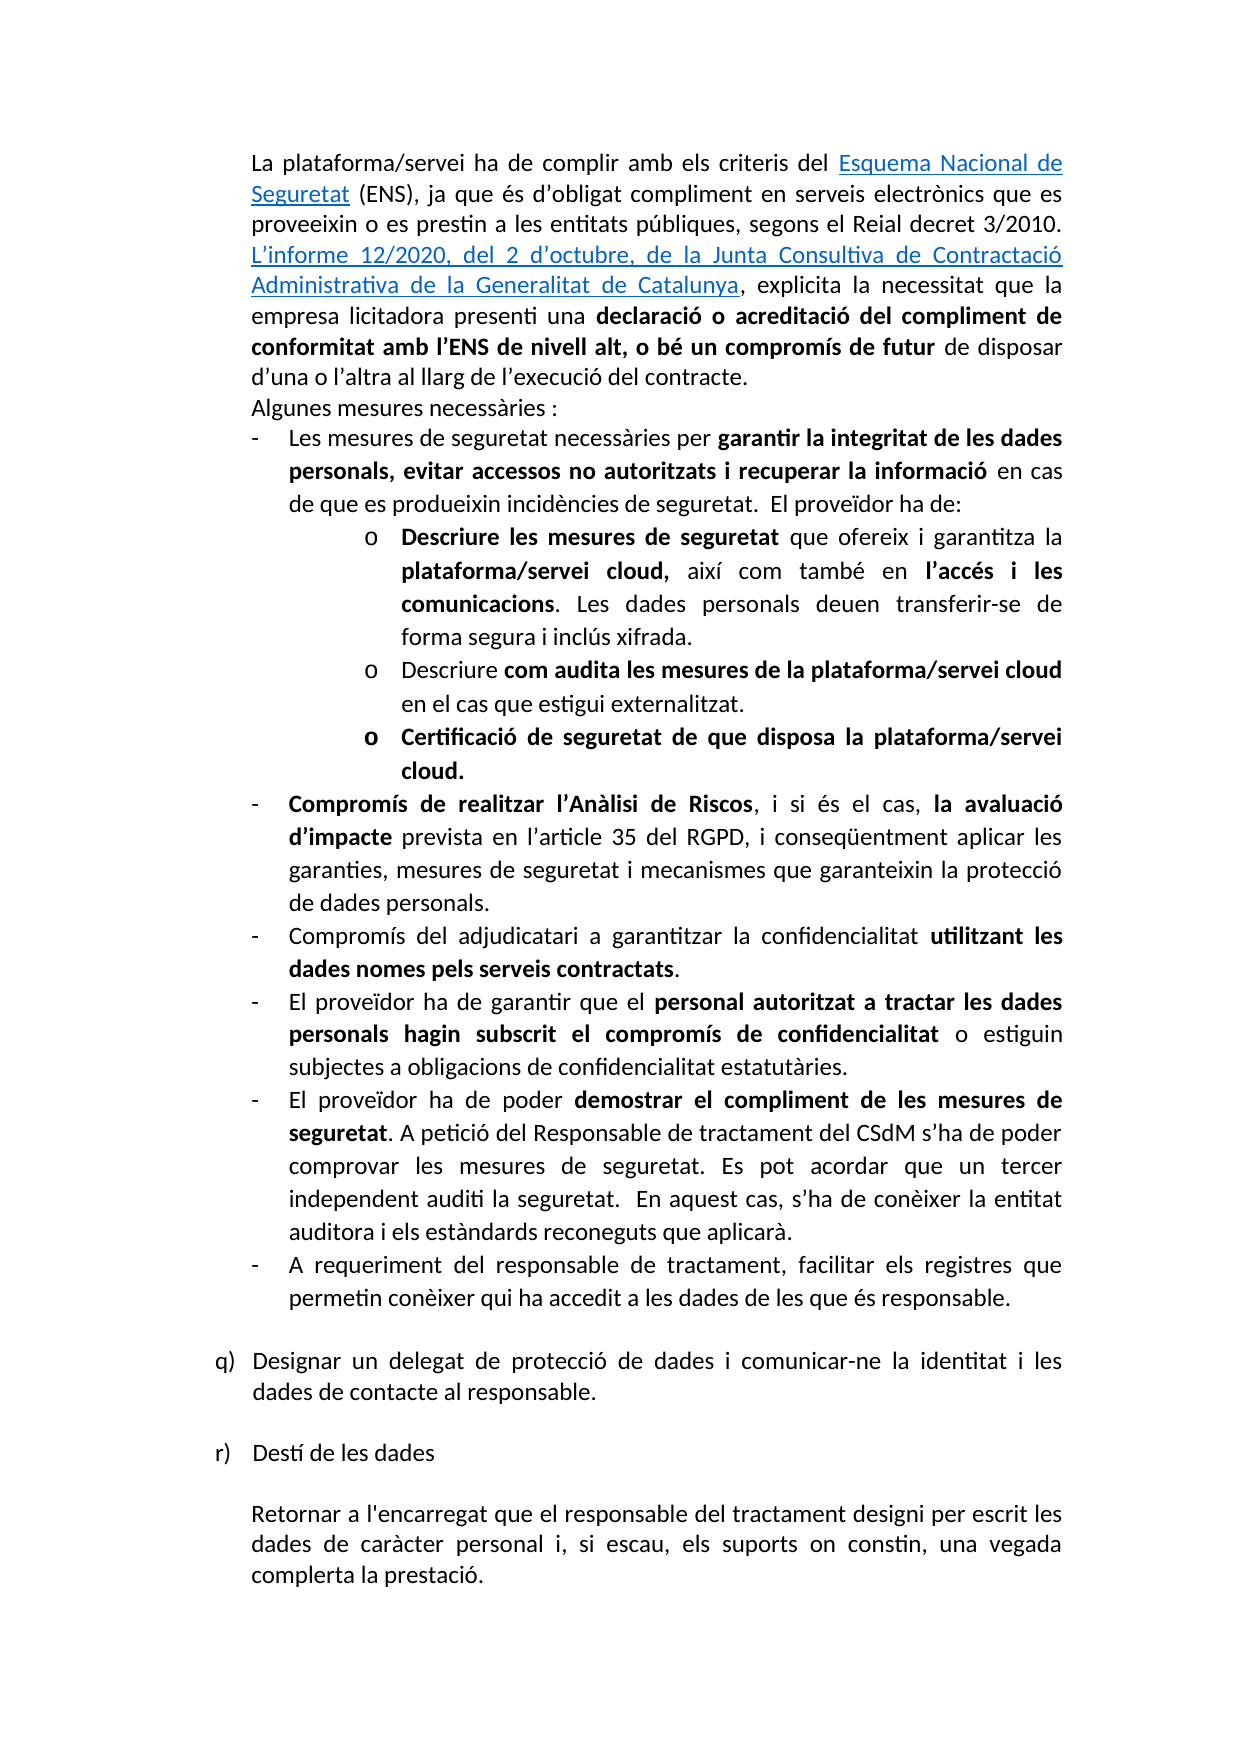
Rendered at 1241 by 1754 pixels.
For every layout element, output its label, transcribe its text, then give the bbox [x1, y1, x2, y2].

list Designar un delegat de protecció de dades i comunicar-ne la identitat i les dades de contacte al responsable. [215, 1345, 1063, 1406]
list Compromís del adjudicatari a garantitzar la confidencialitat utilitzant les dades nomes pels serveis contractats. [251, 920, 1063, 983]
list El proveïdor ha de garantir que el personal autoritzat a tractar les dades personals hagin subscrit el compromís de confidencialitat o estiguin subjectes a obligacions de confidencialitat estatutàries. [251, 986, 1063, 1082]
list Descriure com audita les mesures de la plataforma/servei cloud en el cas que estigui externalitzat. [363, 654, 1063, 719]
list Certificació de seguretat de que disposa la plataforma/servei cloud. [363, 721, 1063, 786]
list A requeriment del responsable de tractament, facilitar els registres que permetin conèixer qui ha accedit a les dades de les que és responsable. [251, 1249, 1063, 1312]
list Destí de les dades [215, 1437, 1063, 1467]
list Les mesures de seguretat necessàries per garantir la integritat de les dades personals, evitar accessos no autoritzats i recuperar la informació en cas de que es produeixin incidències de seguretat. El proveïdor ha de: [251, 422, 1063, 519]
text La plataforma/servei ha de complir amb els criteris del Esquema Nacional de Seguretat (ENS), ja que és d’obligat compliment en serveis electrònics que es proveeixin o es prestin a les entitats públiques, segons el Reial decret 3/2010. L’informe 12/2020, del 2 d’octubre, de la Junta Consultiva de Contractació Administrativa de la Generalitat de Catalunya, explicita la necessitat que la empresa licitadora presenti una declaració o acreditació del compliment de conformitat amb l’ENS de nivell alt, o bé un compromís de futur de disposar d’una o l’altra al llarg de l’execució del contracte. [251, 148, 1063, 265]
list Retornar a l'encarregat que el responsable del tractament designi per escrit les dades de caràcter personal i, si escau, els suports on constin, una vegada complerta la prestació. [251, 1498, 1063, 1589]
text Algunes mesures necessàries : [251, 392, 1063, 422]
list El proveïdor ha de poder demostrar el compliment de les mesures de seguretat. A petició del Responsable de tractament del CSdM s’ha de poder comprovar les mesures de seguretat. Es pot acordar que un tercer independent auditi la seguretat. En aquest cas, s’ha de conèixer la entitat auditora i els estàndards reconeguts que aplicarà. [251, 1084, 1063, 1247]
list Descriure les mesures de seguretat que ofereix i garantitza la plataforma/servei cloud, així com també en l’accés i les comunicacions. Les dades personals deuen transferir-se de forma segura i inclús xifrada. [363, 521, 1063, 652]
text La plataforma/servei ha de complir amb els criteris del Esquema Nacional de Seguretat (ENS), ja que és d’obligat compliment en serveis electrònics que es proveeixin o es prestin a les entitats públiques, segons el Reial decret 3/2010. L’informe 12/2020, del 2 d’octubre, de la Junta Consultiva de Contractació Administrativa de la Generalitat de Catalunya, explicita la necessitat que la empresa licitadora presenti una declaració o acreditació del compliment de conformitat amb l’ENS de nivell alt, o bé un compromís de futur de disposar d’una o l’altra al llarg de l’execució del contracte. [251, 267, 1063, 392]
list Compromís de realitzar l’Anàlisi de Riscos, i si és el cas, la avaluació d’impacte prevista en l’article 35 del RGPD, i conseqüentment aplicar les garanties, mesures de seguretat i mecanismes que garanteixin la protecció de dades personals. [251, 788, 1063, 917]
